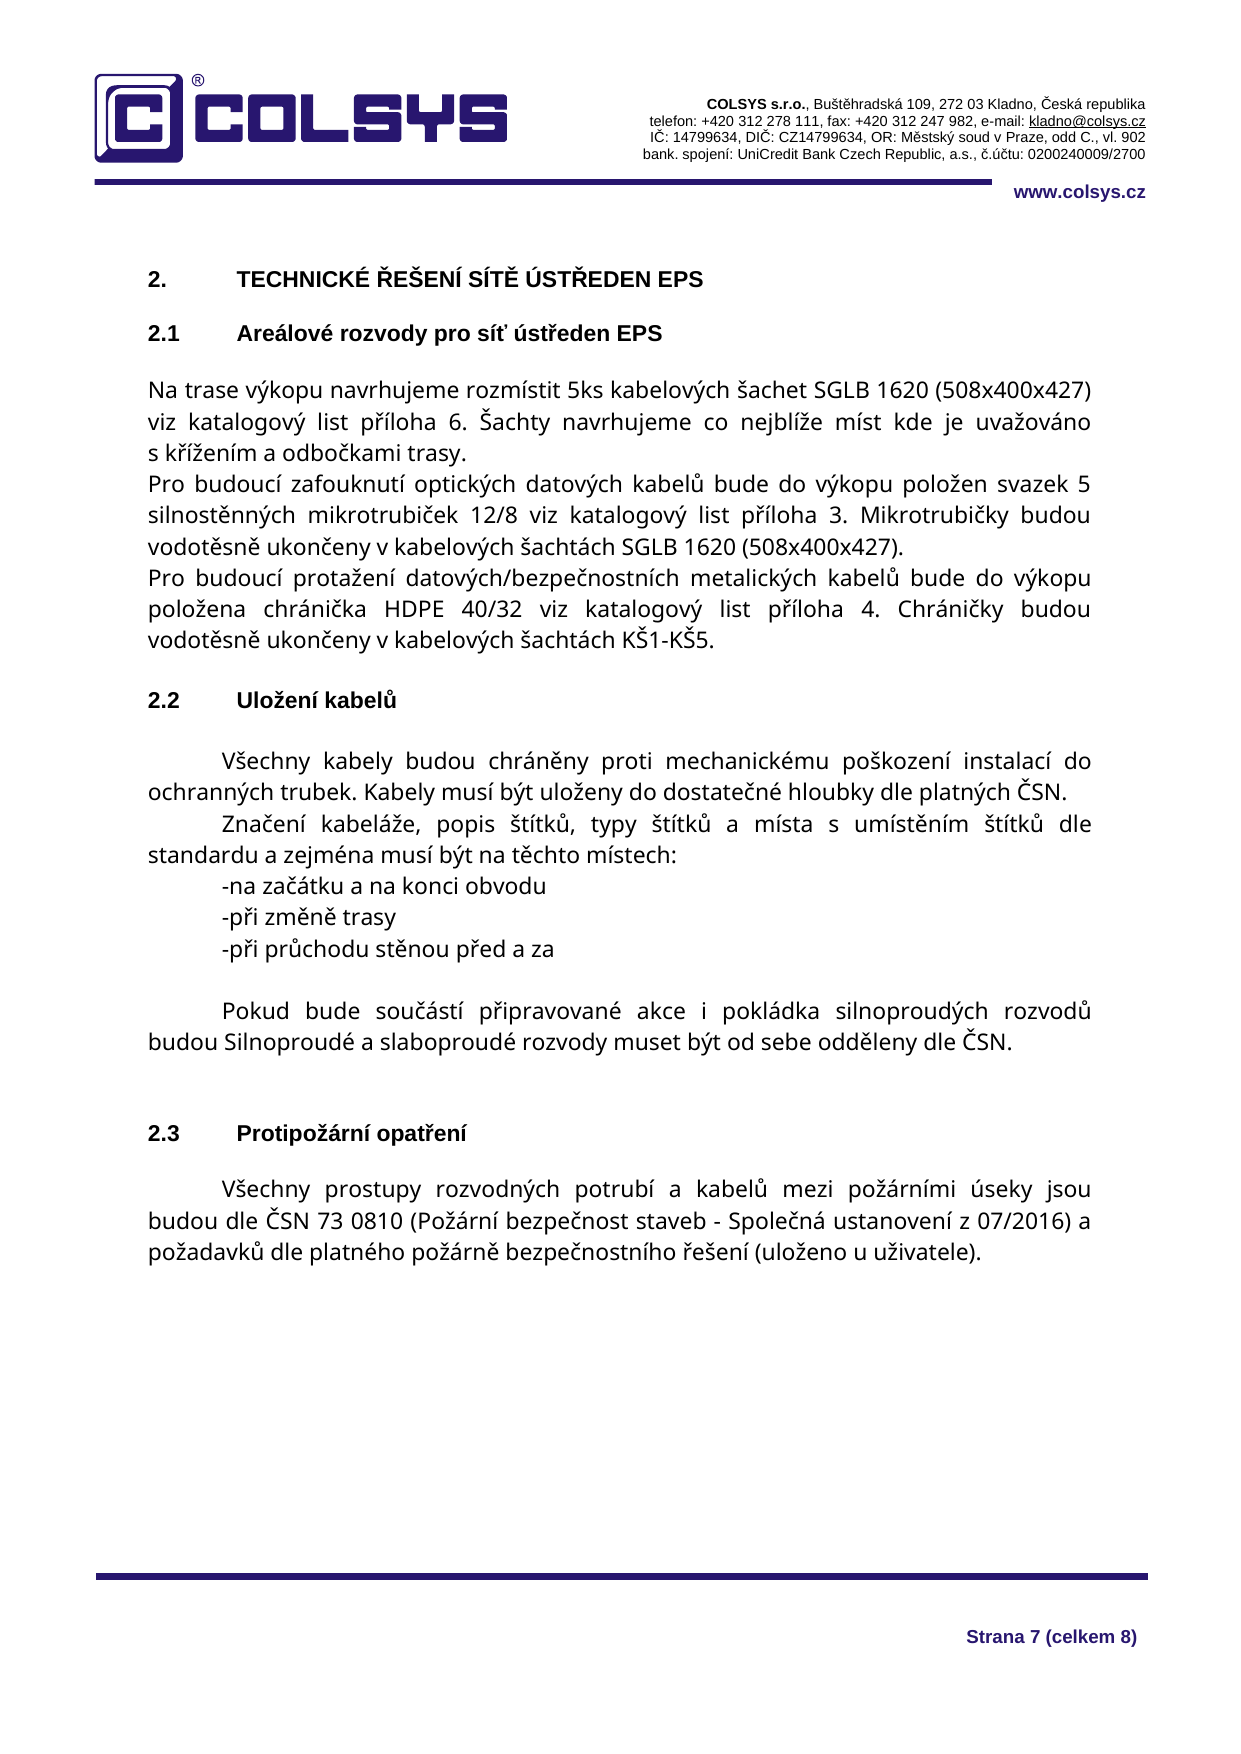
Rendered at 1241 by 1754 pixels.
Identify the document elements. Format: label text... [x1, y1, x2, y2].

subtitle technické řešení SÍTĚ ÚSTŘEDEN EPS [148, 266, 1092, 293]
text Značení kabeláže, popis štítků, typy štítků a místa s umístěním štítků dle standardu a zejména musí být na těchto místech: [148, 807, 1092, 870]
text Pro budoucí protažení datových/bezpečnostních metalických kabelů bude do výkopu položena chránička HDPE 40/32 viz katalogový list příloha 4. Chráničky budou vodotěsně ukončeny v kabelových šachtách KŠ1-KŠ5. [148, 562, 1092, 655]
subtitle Uložení kabelů [148, 687, 1092, 714]
text -při průchodu stěnou před a za [148, 932, 1092, 964]
text Na trase výkopu navrhujeme rozmístit 5ks kabelových šachet SGLB 1620 (508x400x427) viz katalogový list příloha 6. Šachty navrhujeme co nejblíže míst kde je uvažováno s křížením a odbočkami trasy. [148, 374, 1092, 468]
text -při změně trasy [148, 901, 1092, 932]
text Pokud bude součástí připravované akce i pokládka silnoproudých rozvodů budou Silnoproudé a slaboproudé rozvody muset být od sebe odděleny dle ČSN. [148, 995, 1092, 1057]
text -na začátku a na konci obvodu [148, 870, 1092, 901]
subtitle Areálové rozvody pro síť ústředen EPS [148, 320, 1092, 347]
text Všechny kabely budou chráněny proti mechanickému poškození instalací do ochranných trubek. Kabely musí být uloženy do dostatečné hloubky dle platných ČSN. [148, 745, 1092, 807]
text Všechny prostupy rozvodných potrubí a kabelů mezi požárními úseky jsou budou dle ČSN 73 0810 (Požární bezpečnost staveb - Společná ustanovení z 07/2016) a požadavků dle platného požárně bezpečnostního řešení (uloženo u uživatele). [148, 1173, 1092, 1267]
text Pro budoucí zafouknutí optických datových kabelů bude do výkopu položen svazek 5 silnostěnných mikrotrubiček 12/8 viz katalogový list příloha 3. Mikrotrubičky budou vodotěsně ukončeny v kabelových šachtách SGLB 1620 (508x400x427). [148, 468, 1092, 562]
subtitle Protipožární opatření [148, 1120, 1092, 1147]
